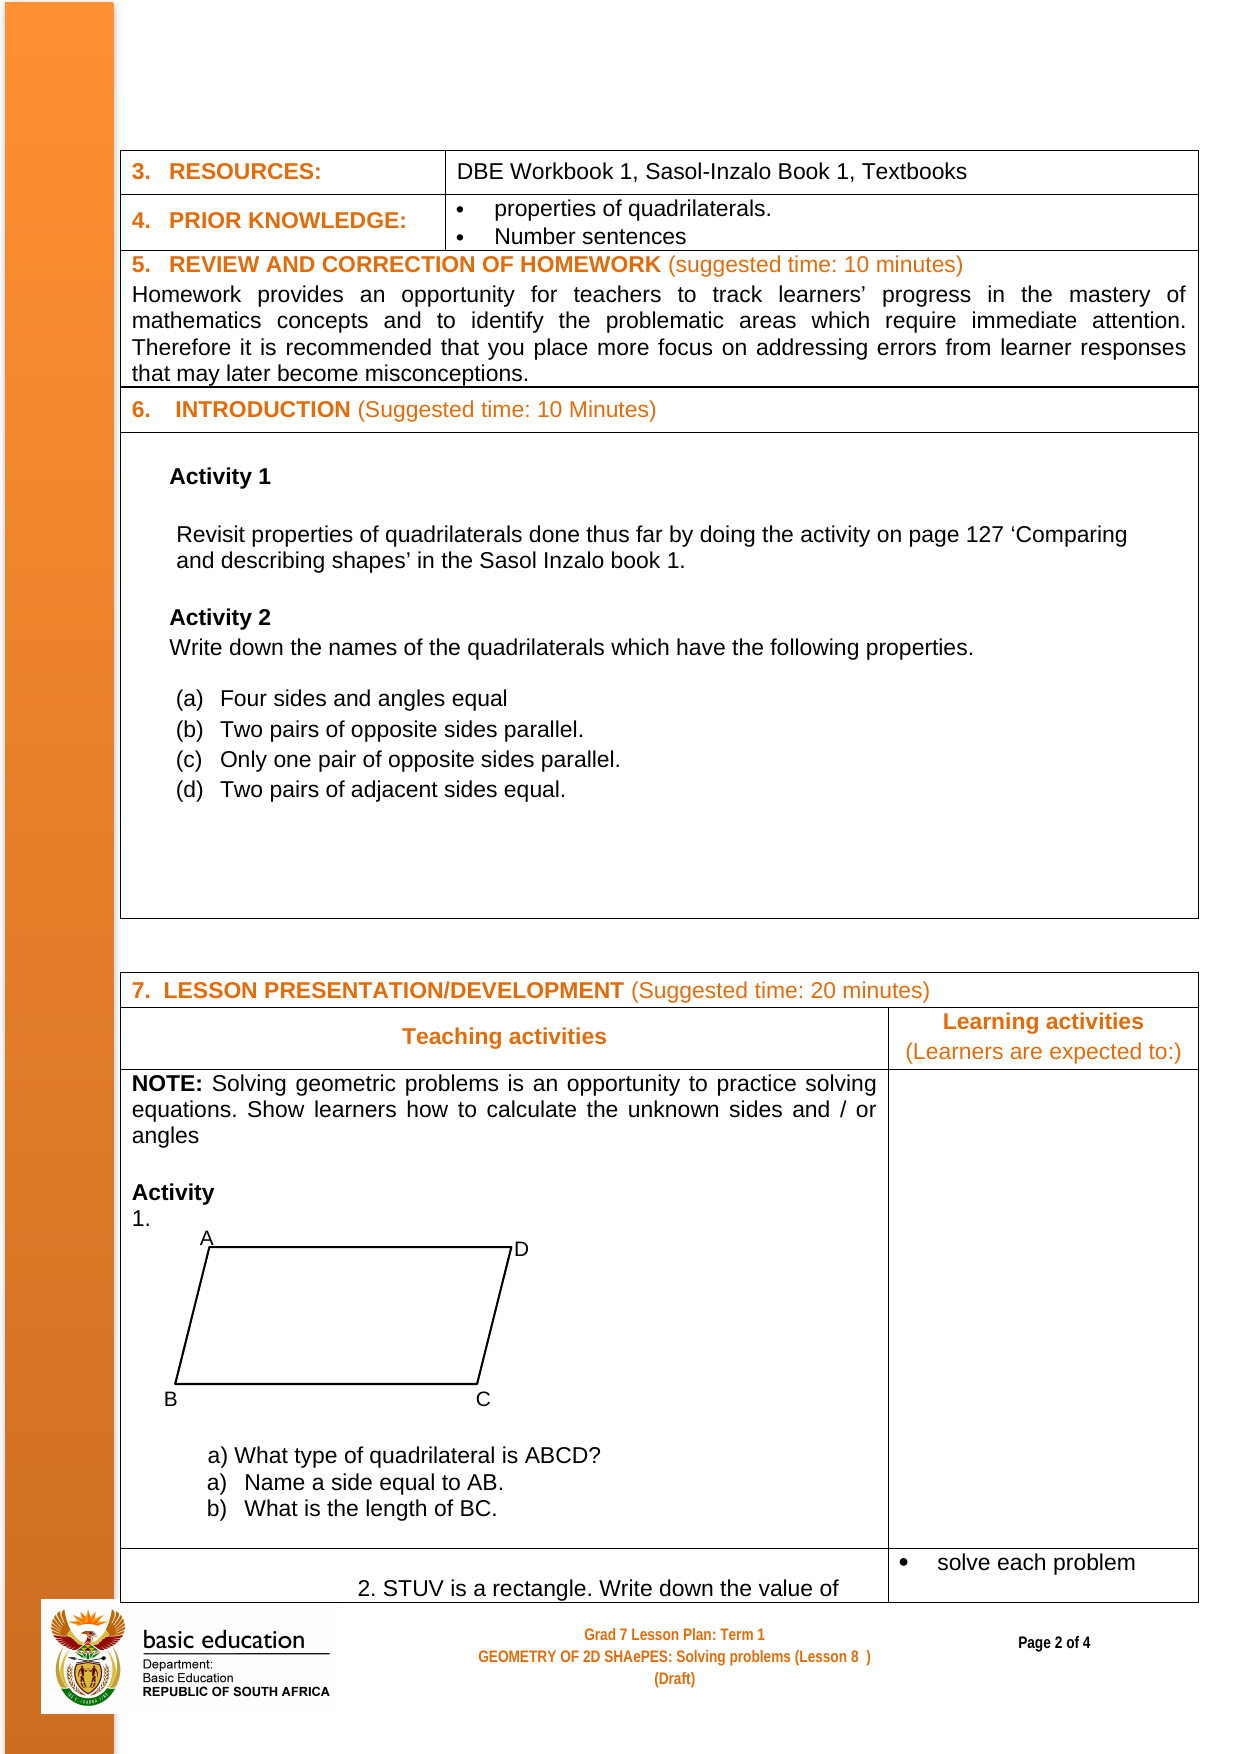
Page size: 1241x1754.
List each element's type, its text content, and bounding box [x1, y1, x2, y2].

table_header DBE Workbook 1, Sasol-Inzalo Book 1, Textbooks [446, 151, 1198, 194]
picture [41, 1599, 339, 1714]
table_cell Activity 1 Revisit properties of quadrilaterals done thus far by doing the activity on page 127 ‘Comparing and describing shapes’ in the Sasol Inzalo book 1. Activity 2 Write down the names of the quadrilaterals which have the following properties. [121, 433, 1198, 918]
table_cell Learning activities (Learners are expected to:) [889, 1008, 1198, 1068]
table_cell [889, 1070, 1198, 1548]
table_cell INTRODUCTION (Suggested time: 10 Minutes) [121, 388, 1198, 432]
table_cell solve each problem engage in discussions of the solutions [889, 1549, 1198, 1602]
table_cell REVIEW AND CORRECTION OF HOMEWORK (suggested time: 10 minutes) Homework provides an opportunity for teachers to track learners’ progress in the mastery of mathematics concepts and to identify the problematic areas which require immediate attention. Therefore it is recommended that you place more focus on addressing errors from learner responses that may later become misconceptions. [121, 251, 1198, 386]
table_cell PRIOR KNOWLEDGE: [121, 195, 445, 250]
table_cell properties of quadrilaterals. Number sentences [446, 195, 1198, 250]
table_header 7. LESSON PRESENTATION/DEVELOPMENT (Suggested time: 20 minutes) [121, 973, 1198, 1007]
table_cell NOTE: Solving geometric problems is an opportunity to practice solving equations. Show learners how to calculate the unknown sides and / or angles Activity 1. a) What type of quadrilateral is ABCD? Name a side equal to AB. What is the length of BC. [121, 1070, 888, 1548]
table_cell Teaching activities [121, 1008, 888, 1068]
table_header RESOURCES: [121, 151, 445, 194]
